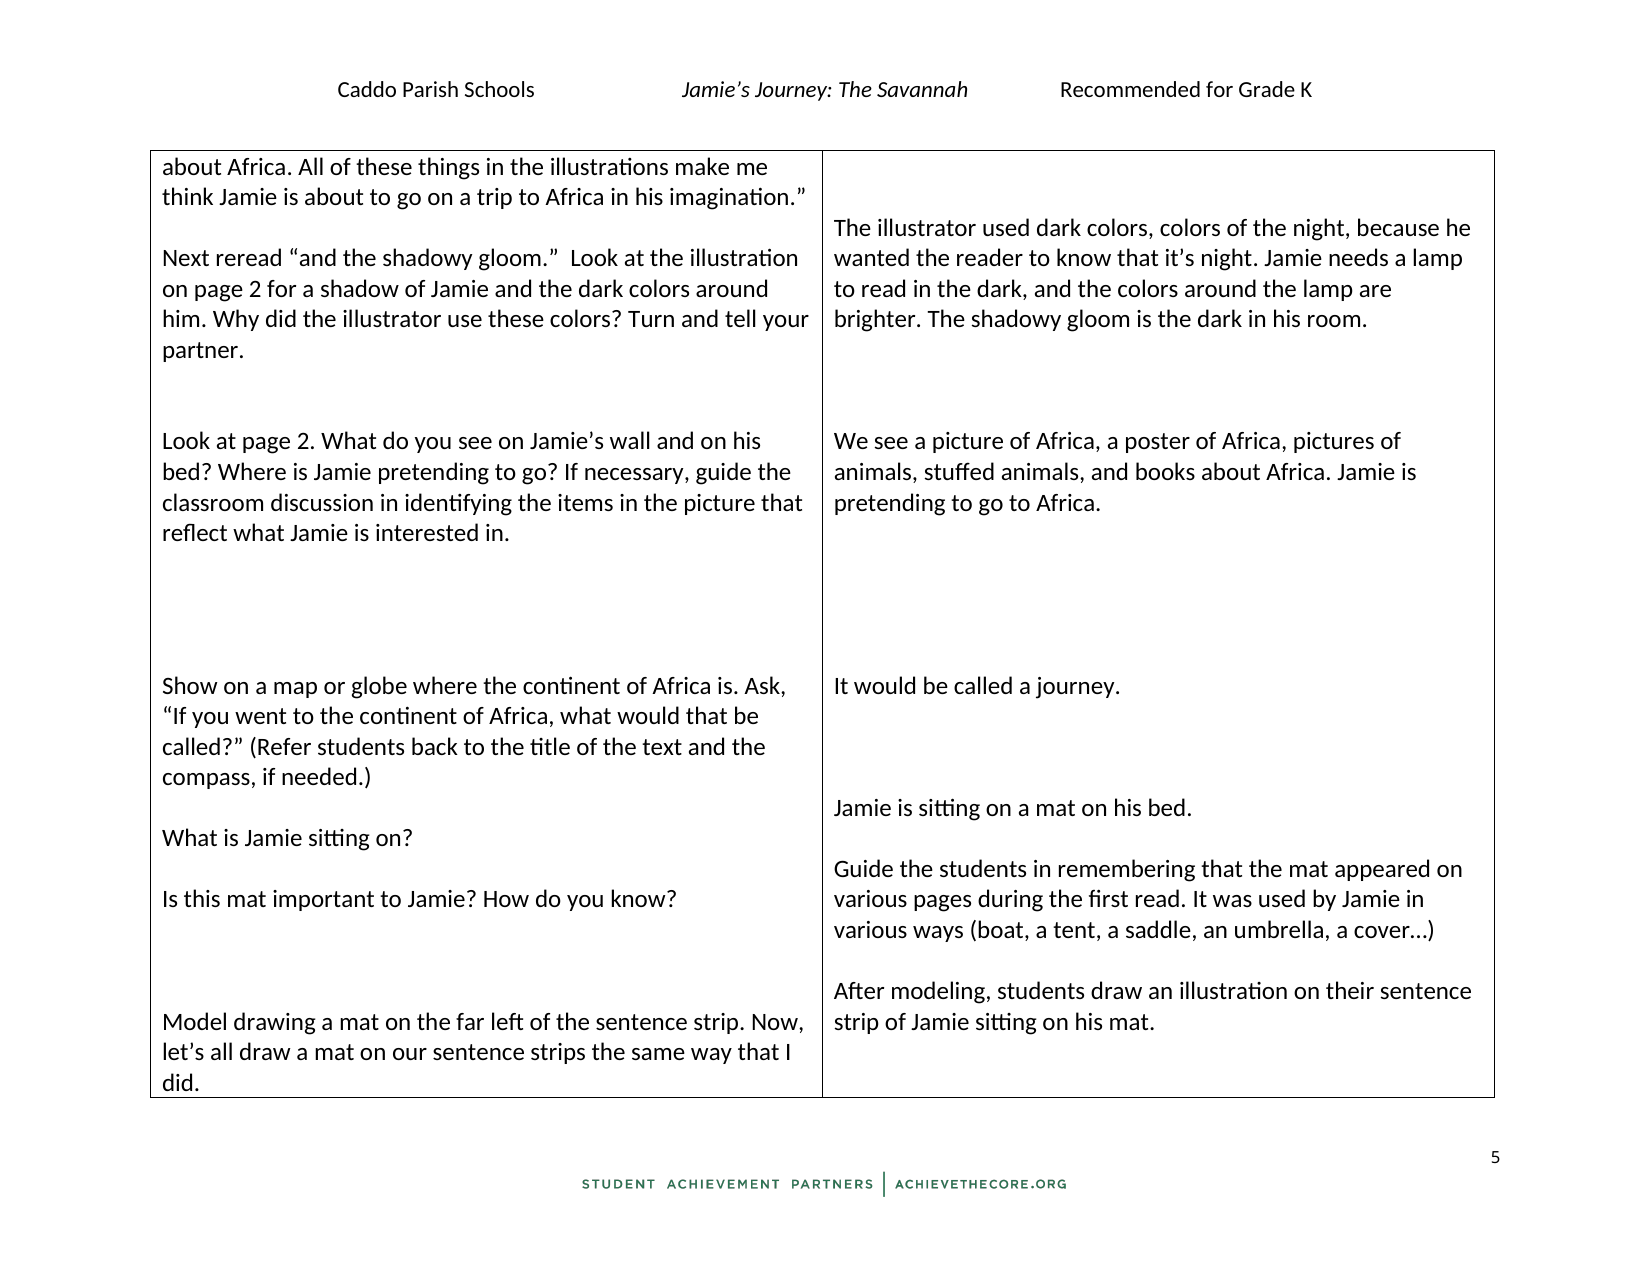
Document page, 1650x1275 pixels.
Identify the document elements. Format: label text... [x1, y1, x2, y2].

picture [571, 1168, 1079, 1200]
